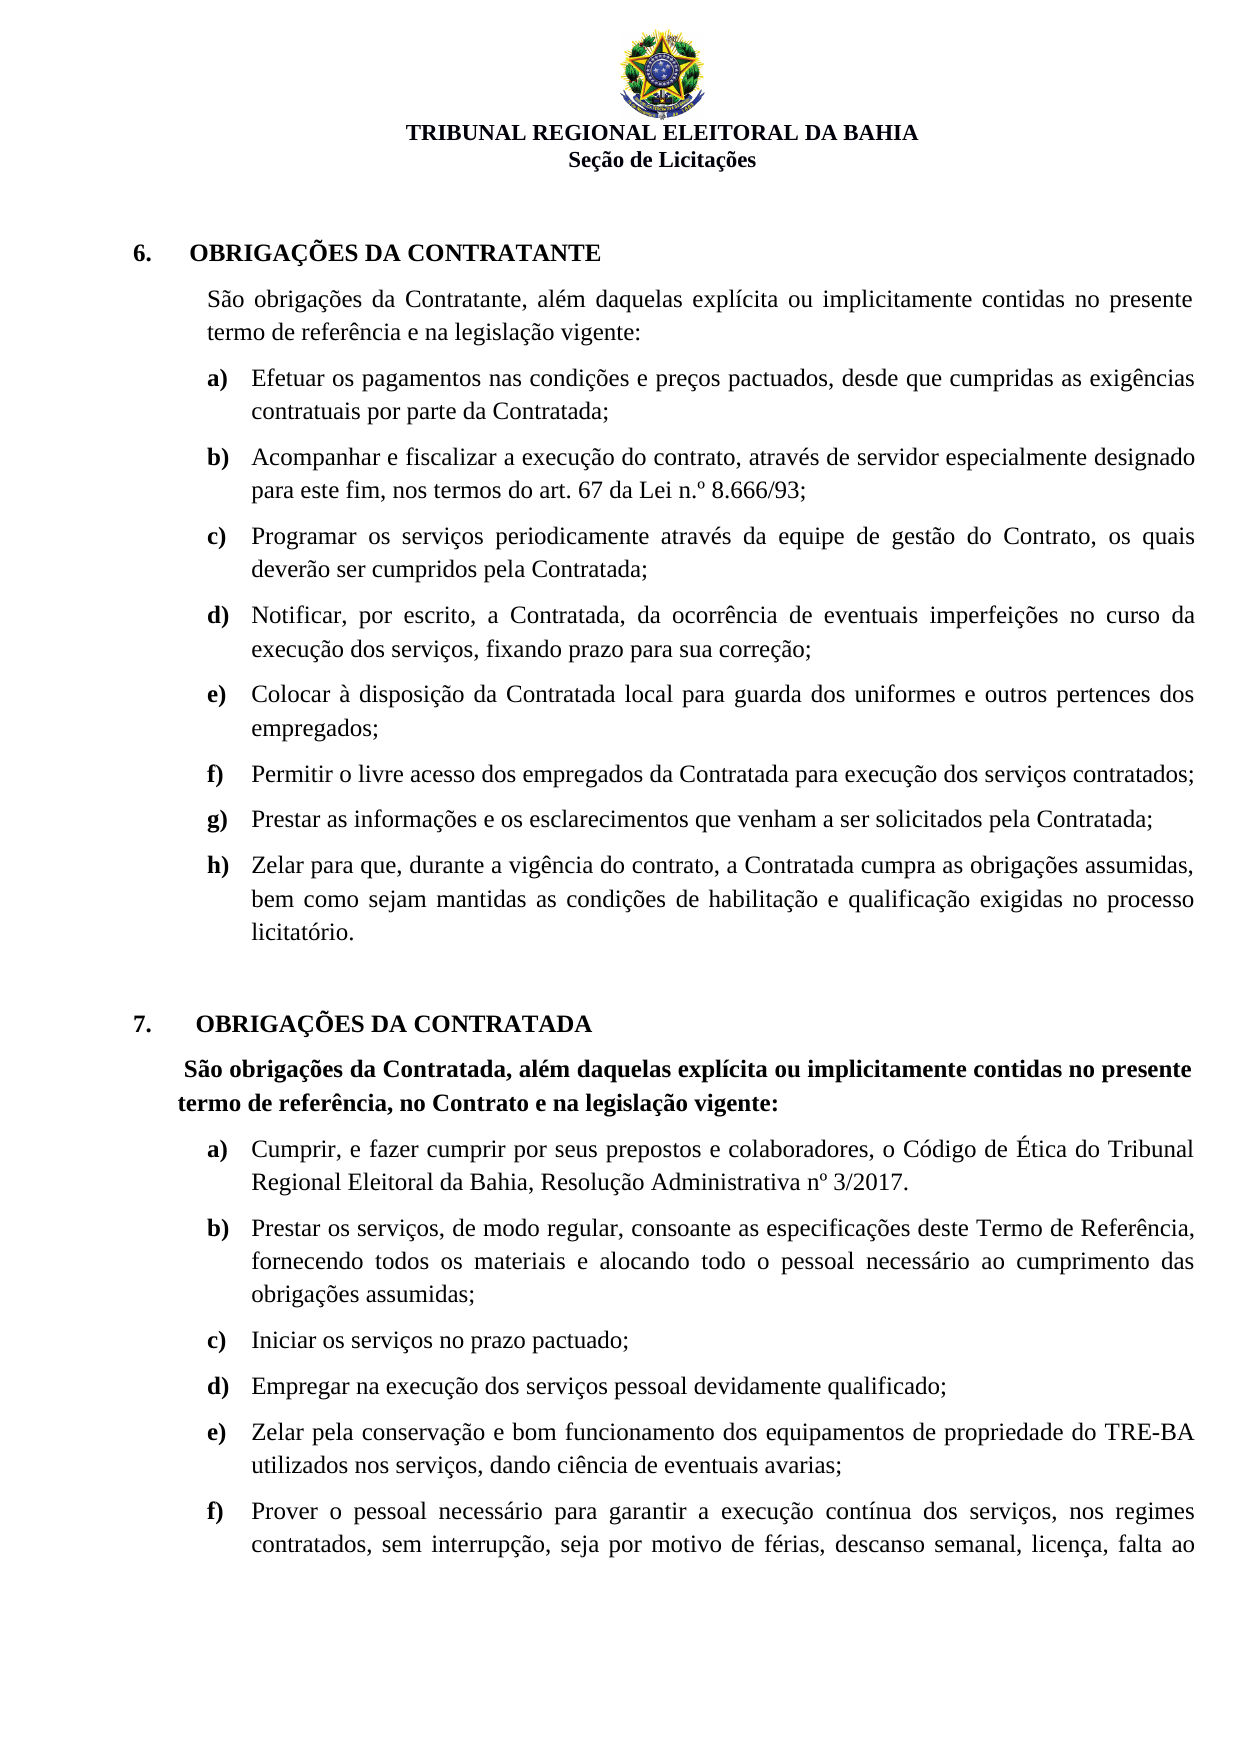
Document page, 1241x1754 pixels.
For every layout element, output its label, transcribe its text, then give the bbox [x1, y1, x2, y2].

list Notificar, por escrito, a Contratada, da ocorrência de eventuais imperfeições no curso da execução dos serviços, fixando prazo para sua correção; [207, 597, 1196, 664]
list Prestar as informações e os esclarecimentos que venham a ser solicitados pela Contratada; [207, 801, 1196, 834]
list Cumprir, e fazer cumprir por seus prepostos e colaboradores, o Código de Ética do Tribunal Regional Eleitoral da Bahia, Resolução Administrativa nº 3/2017. [207, 1130, 1196, 1197]
list Zelar pela conservação e bom funcionamento dos equipamentos de propriedade do TRE-BA utilizados nos serviços, dando ciência de eventuais avarias; [207, 1414, 1196, 1480]
list Programar os serviços periodicamente através da equipe de gestão do Contrato, os quais deverão ser cumpridos pela Contratada; [207, 518, 1196, 584]
list Colocar à disposição da Contratada local para guarda dos uniformes e outros pertences dos empregados; [207, 676, 1196, 743]
list Iniciar os serviços no prazo pactuado; [207, 1322, 1196, 1355]
list Zelar para que, durante a vigência do contrato, a Contratada cumpra as obrigações assumidas, bem como sejam mantidas as condições de habilitação e qualificação exigidas no processo licitatório. [207, 847, 1196, 947]
list Acompanhar e fiscalizar a execução do contrato, através de servidor especialmente designado para este fim, nos termos do art. 67 da Lei n.º 8.666/93; [207, 439, 1196, 505]
list OBRIGAÇÕES DA CONTRATADA [133, 1005, 1193, 1039]
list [207, 1493, 1196, 1559]
list OBRIGAÇÕES DA CONTRATANTE [133, 234, 1193, 268]
list Empregar na execução dos serviços pessoal devidamente qualificado; [207, 1368, 1196, 1401]
list Prestar os serviços, de modo regular, consoante as especificações deste Termo de Referência, fornecendo todos os materiais e alocando todo o pessoal necessário ao cumprimento das obrigações assumidas; [207, 1209, 1196, 1309]
text São obrigações da Contratante, além daquelas explícita ou implicitamente contidas no presente termo de referência e na legislação vigente: [207, 280, 1193, 347]
list Permitir o livre acesso dos empregados da Contratada para execução dos serviços contratados; [207, 755, 1196, 789]
text São obrigações da Contratada, além daquelas explícita ou implicitamente contidas no presente termo de referência, no Contrato e na legislação vigente: [177, 1051, 1193, 1118]
list Efetuar os pagamentos nas condições e preços pactuados, desde que cumpridas as exigências contratuais por parte da Contratada; [207, 359, 1196, 426]
